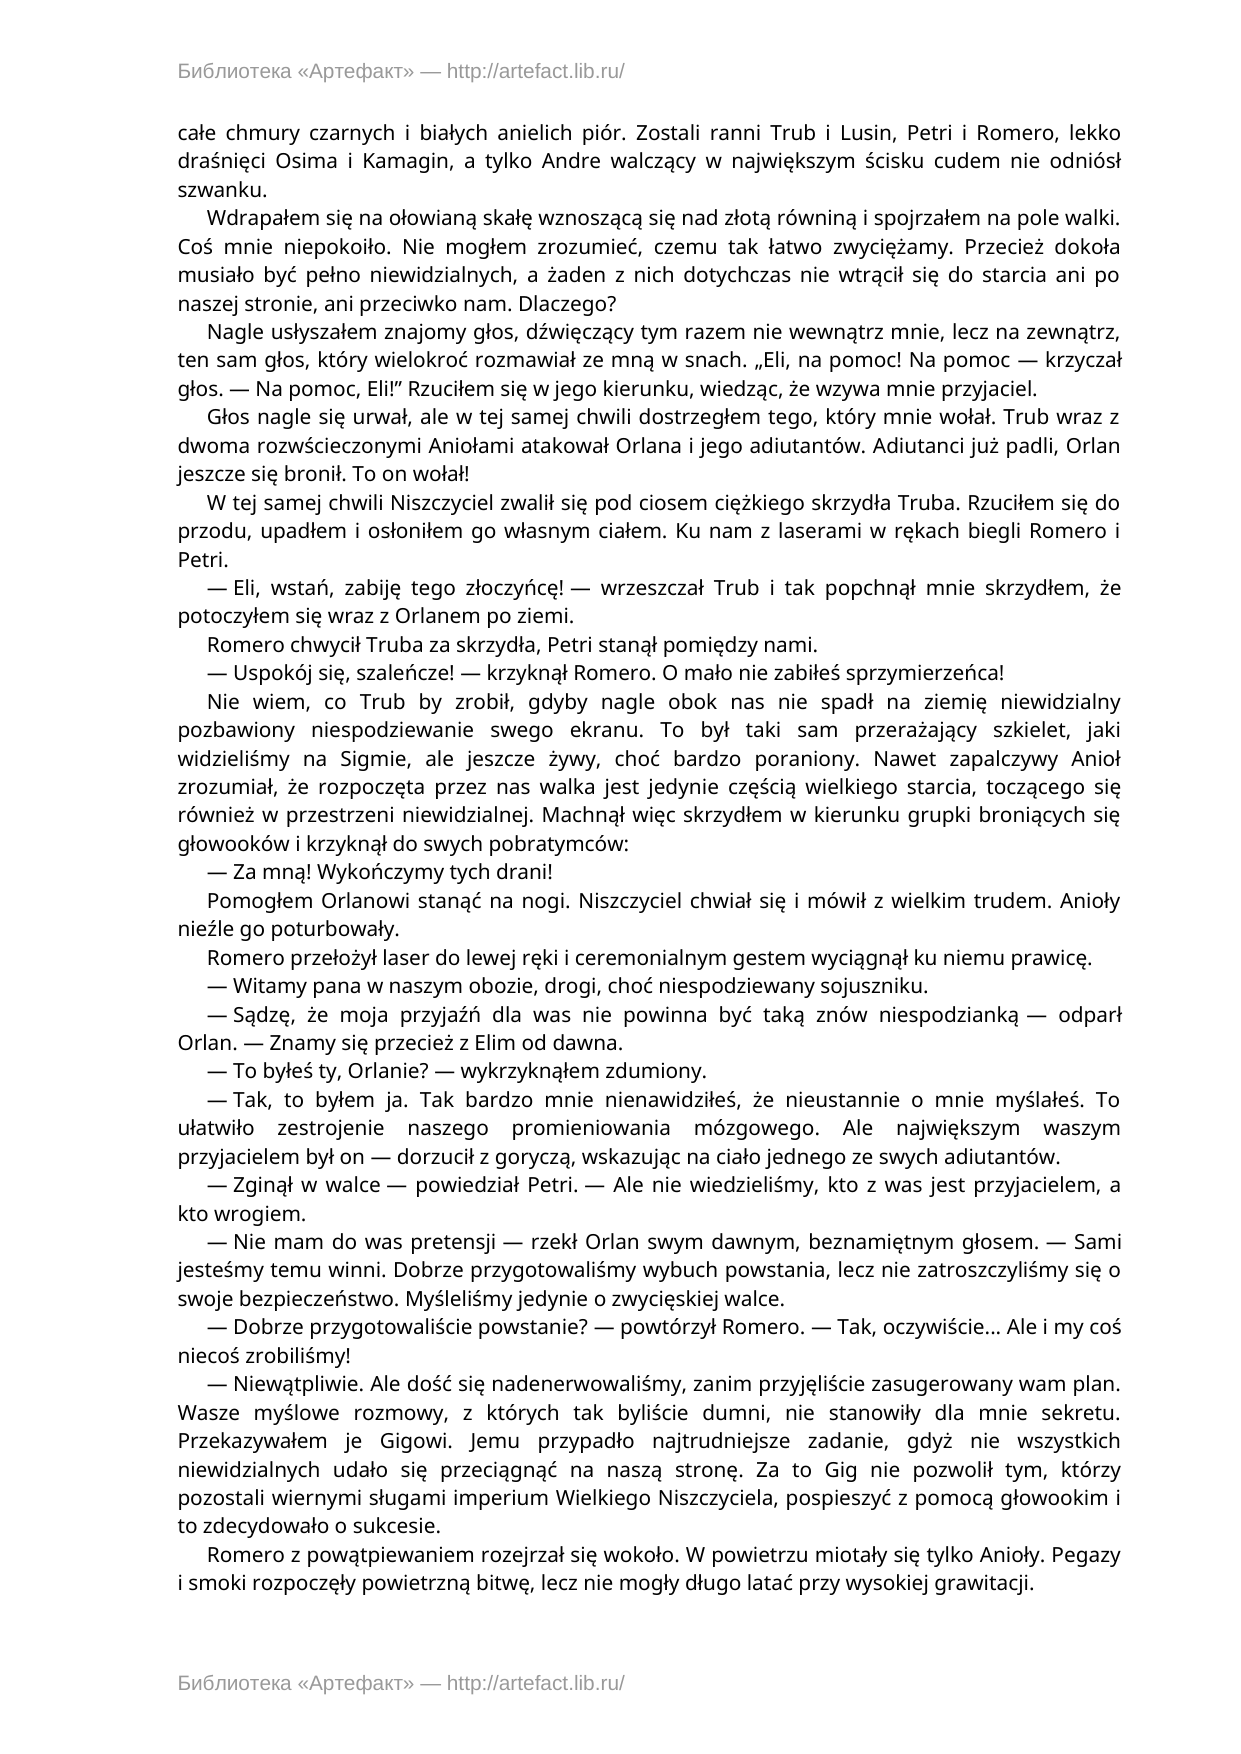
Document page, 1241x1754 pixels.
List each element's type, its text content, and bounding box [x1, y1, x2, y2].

text — Nie mam do was pretensji — rzekł Orlan swym dawnym, beznamiętnym głosem. — Sami jesteśmy temu winni. Dobrze przygotowaliśmy wybuch powstania, lecz nie zatroszczyliśmy się o swoje bezpieczeństwo. Myśleliśmy jedynie o zwycięskiej walce. [177, 1227, 1122, 1312]
text — To byłeś ty, Orlanie? — wykrzyknąłem zdumiony. [177, 1057, 1122, 1085]
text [177, 118, 1122, 203]
text Romero chwycił Truba za skrzydła, Petri stanął pomiędzy nami. [177, 630, 1122, 658]
text — Uspokój się, szaleńcze! — krzyknął Romero. O mało nie zabiłeś sprzymierzeńca! [177, 658, 1122, 687]
text Romero z powątpiewaniem rozejrzał się wokoło. W powietrzu miotały się tylko Anioły. Pegazy i smoki rozpoczęły powietrzną bitwę, lecz nie mogły długo latać przy wysokiej grawitacji. [177, 1540, 1122, 1597]
text — Niewątpliwie. Ale dość się nadenerwowaliśmy, zanim przyjęliście zasugerowany wam plan. Wasze myślowe rozmowy, z których tak byliście dumni, nie stanowiły dla mnie sekretu. Przekazywałem je Gigowi. Jemu przypadło najtrudniejsze zadanie, gdyż nie wszystkich niewidzialnych udało się przeciągnąć na naszą stronę. Za to Gig nie pozwolił tym, którzy pozostali wiernymi sługami imperium Wielkiego Niszczyciela, pospieszyć z pomocą głowookim i to zdecydowało o sukcesie. [177, 1369, 1122, 1540]
text — Witamy pana w naszym obozie, drogi, choć niespodziewany sojuszniku. [177, 971, 1122, 1000]
text Głos nagle się urwał, ale w tej samej chwili dostrzegłem tego, który mnie wołał. Trub wraz z dwoma rozwścieczonymi Aniołami atakował Orlana i jego adiutantów. Adiutanci już padli, Orlan jeszcze się bronił. To on wołał! [177, 402, 1122, 488]
text Nie wiem, co Trub by zrobił, gdyby nagle obok nas nie spadł na ziemię niewidzialny pozbawiony niespodziewanie swego ekranu. To był taki sam przerażający szkielet, jaki widzieliśmy na Sigmie, ale jeszcze żywy, choć bardzo poraniony. Nawet zapalczywy Anioł zrozumiał, że rozpoczęta przez nas walka jest jedynie częścią wielkiego starcia, toczącego się również w przestrzeni niewidzialnej. Machnął więc skrzydłem w kierunku grupki broniących się głowooków i krzyknął do swych pobratymców: [177, 687, 1122, 857]
text Nagle usłyszałem znajomy głos, dźwięczący tym razem nie wewnątrz mnie, lecz na zewnątrz, ten sam głos, który wielokroć rozmawiał ze mną w snach. „Eli, na pomoc! Na pomoc — krzyczał głos. — Na pomoc, Eli!” Rzuciłem się w jego kierunku, wiedząc, że wzywa mnie przyjaciel. [177, 317, 1122, 402]
text — Dobrze przygotowaliście powstanie? — powtórzył Romero. — Tak, oczywiście... Ale i my coś niecoś zrobiliśmy! [177, 1312, 1122, 1369]
text — Za mną! Wykończymy tych drani! [177, 857, 1122, 886]
text — Zginął w walce — powiedział Petri. — Ale nie wiedzieliśmy, kto z was jest przyjacielem, a kto wrogiem. [177, 1170, 1122, 1227]
text — Tak, to byłem ja. Tak bardzo mnie nienawidziłeś, że nieustannie o mnie myślałeś. To ułatwiło zestrojenie naszego promieniowania mózgowego. Ale największym waszym przyjacielem był on — dorzucił z goryczą, wskazując na ciało jednego ze swych adiutantów. [177, 1085, 1122, 1170]
text Pomogłem Orlanowi stanąć na nogi. Niszczyciel chwiał się i mówił z wielkim trudem. Anioły nieźle go poturbowały. [177, 886, 1122, 943]
text Wdrapałem się na ołowianą skałę wznoszącą się nad złotą równiną i spojrzałem na pole walki. Coś mnie niepokoiło. Nie mogłem zrozumieć, czemu tak łatwo zwyciężamy. Przecież dokoła musiało być pełno niewidzialnych, a żaden z nich dotychczas nie wtrącił się do starcia ani po naszej stronie, ani przeciwko nam. Dlaczego? [177, 203, 1122, 317]
text — Sądzę, że moja przyjaźń dla was nie powinna być taką znów niespodzianką — odparł Orlan. — Znamy się przecież z Elim od dawna. [177, 1000, 1122, 1057]
text Romero przełożył laser do lewej ręki i ceremonialnym gestem wyciągnął ku niemu prawicę. [177, 943, 1122, 971]
text W tej samej chwili Niszczyciel zwalił się pod ciosem ciężkiego skrzydła Truba. Rzuciłem się do przodu, upadłem i osłoniłem go własnym ciałem. Ku nam z laserami w rękach biegli Romero i Petri. [177, 488, 1122, 573]
text — Eli, wstań, zabiję tego złoczyńcę! — wrzeszczał Trub i tak popchnął mnie skrzydłem, że potoczyłem się wraz z Orlanem po ziemi. [177, 573, 1122, 630]
